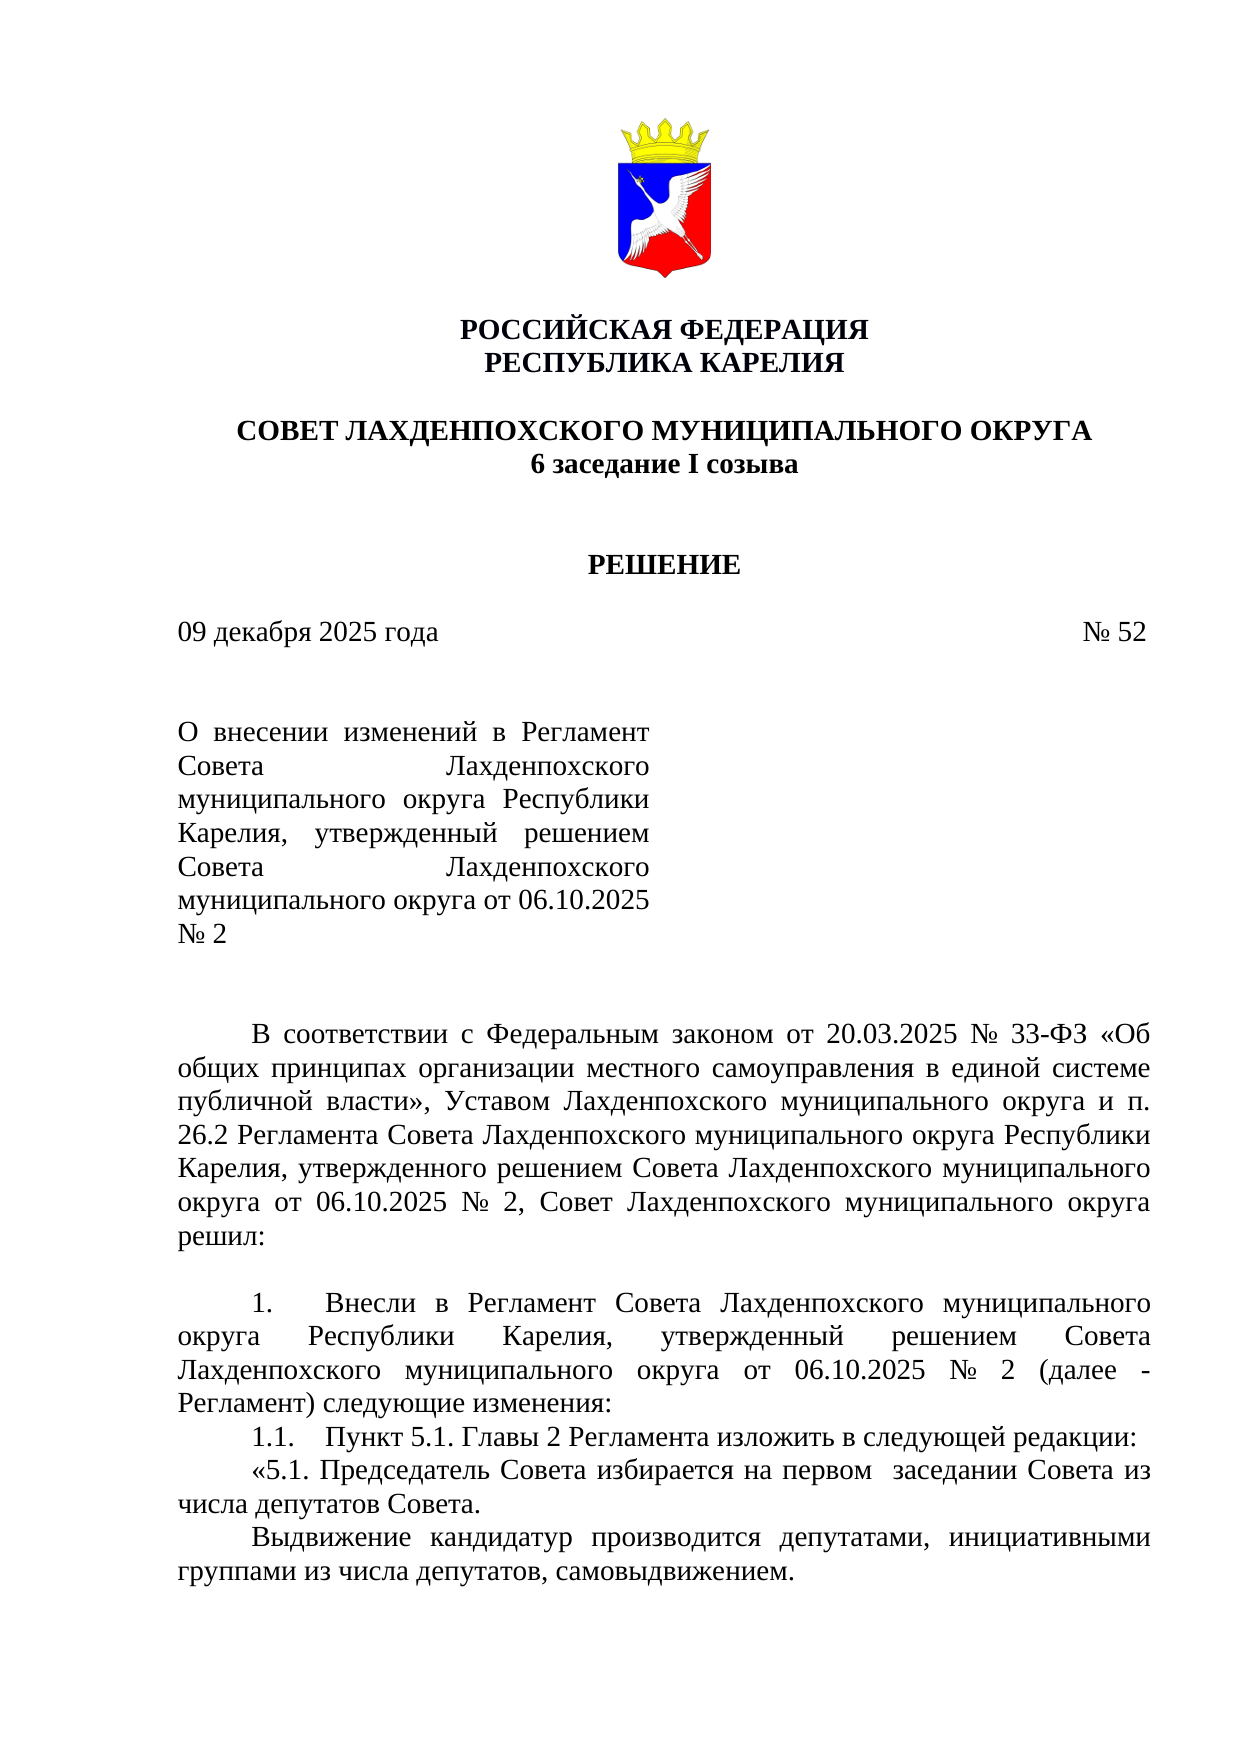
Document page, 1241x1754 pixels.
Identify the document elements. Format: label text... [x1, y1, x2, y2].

text РЕСПУБЛИКА КАРЕЛИЯ [177, 346, 1152, 379]
text РОССИЙСКАЯ ФЕДЕРАЦИЯ [177, 312, 1152, 346]
text В соответствии с Федеральным законом от 20.03.2025 № 33-ФЗ «Об общих принципах организации местного самоуправления в единой системе публичной власти», Уставом Лахденпохского муниципального округа и п. 26.2 Регламента Совета Лахденпохского муниципального округа Республики Карелия, утвержденного решением Совета Лахденпохского муниципального округа от 06.10.2025 № 2, Совет Лахденпохского муниципального округа решил: [177, 1016, 1152, 1251]
list Внесли в Регламент Совета Лахденпохского муниципального округа Республики Карелия, утвержденный решением Совета Лахденпохского муниципального округа от 06.10.2025 № 2 (далее - Регламент) следующие изменения: [177, 1285, 1152, 1419]
text СОВЕТ ЛАХДЕНПОХСКОГО МУНИЦИПАЛЬНОГО ОКРУГА [177, 413, 1152, 446]
text РЕШЕНИЕ [177, 547, 1152, 580]
text О внесении изменений в Регламент Совета Лахденпохского муниципального округа Республики Карелия, утвержденный решением Совета Лахденпохского муниципального округа от 06.10.2025 № 2 [177, 714, 650, 949]
text 09 декабря 2025 года № 52 [177, 614, 1152, 647]
list Выдвижение кандидатур производится депутатами, инициативными группами из числа депутатов, самовыдвижением. [177, 1519, 1152, 1587]
list «5.1. Председатель Совета избирается на первом заседании Совета из числа депутатов Совета. [177, 1452, 1152, 1519]
list Пункт 5.1. Главы 2 Регламента изложить в следующей редакции: [177, 1419, 1152, 1452]
text 6 заседание I созыва [177, 446, 1152, 480]
